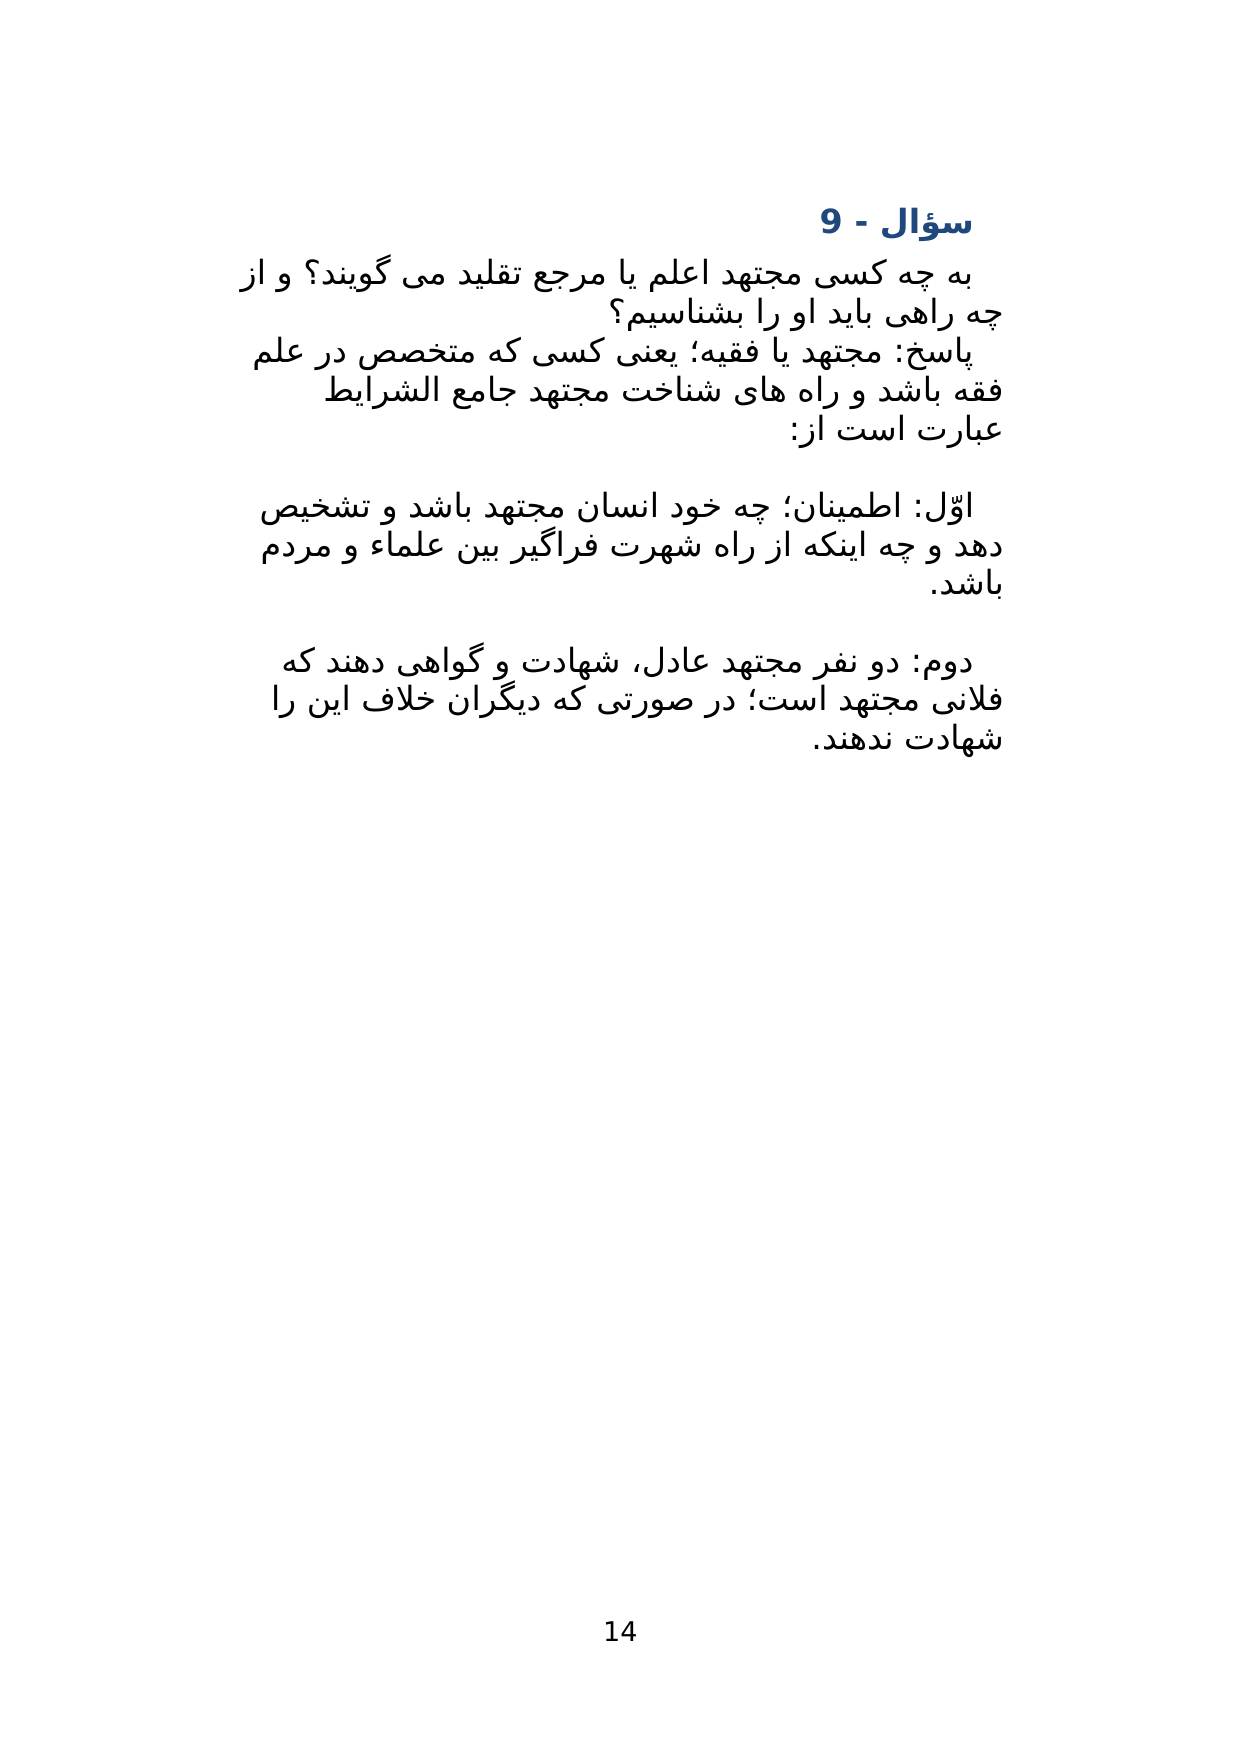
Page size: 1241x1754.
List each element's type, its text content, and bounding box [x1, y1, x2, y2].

text اوّل: اطمینان؛ چه خود انسان مجتهد باشد و تشخیص دهد و چه اینکه از راه شهرت فراگیر بین علماء و مردم باشد. [236, 486, 1004, 603]
subtitle سؤال - 9 [236, 202, 1004, 241]
text دوم: دو نفر مجتهد عادل، شهادت و گواهی دهند که فلانی مجتهد است؛ در صورتی که دیگران خلاف این را شهادت ندهند. [236, 641, 1004, 758]
text پاسخ: مجتهد یا فقیه؛ یعنی کسی که متخصص در علم فقه باشد و راه های شناخت مجتهد جامع الشرایط عبارت است از: [236, 331, 1004, 448]
text به چه کسی مجتهد اعلم یا مرجع تقلید می گویند؟ و از چه راهی باید او را بشناسیم؟ [236, 253, 1004, 331]
